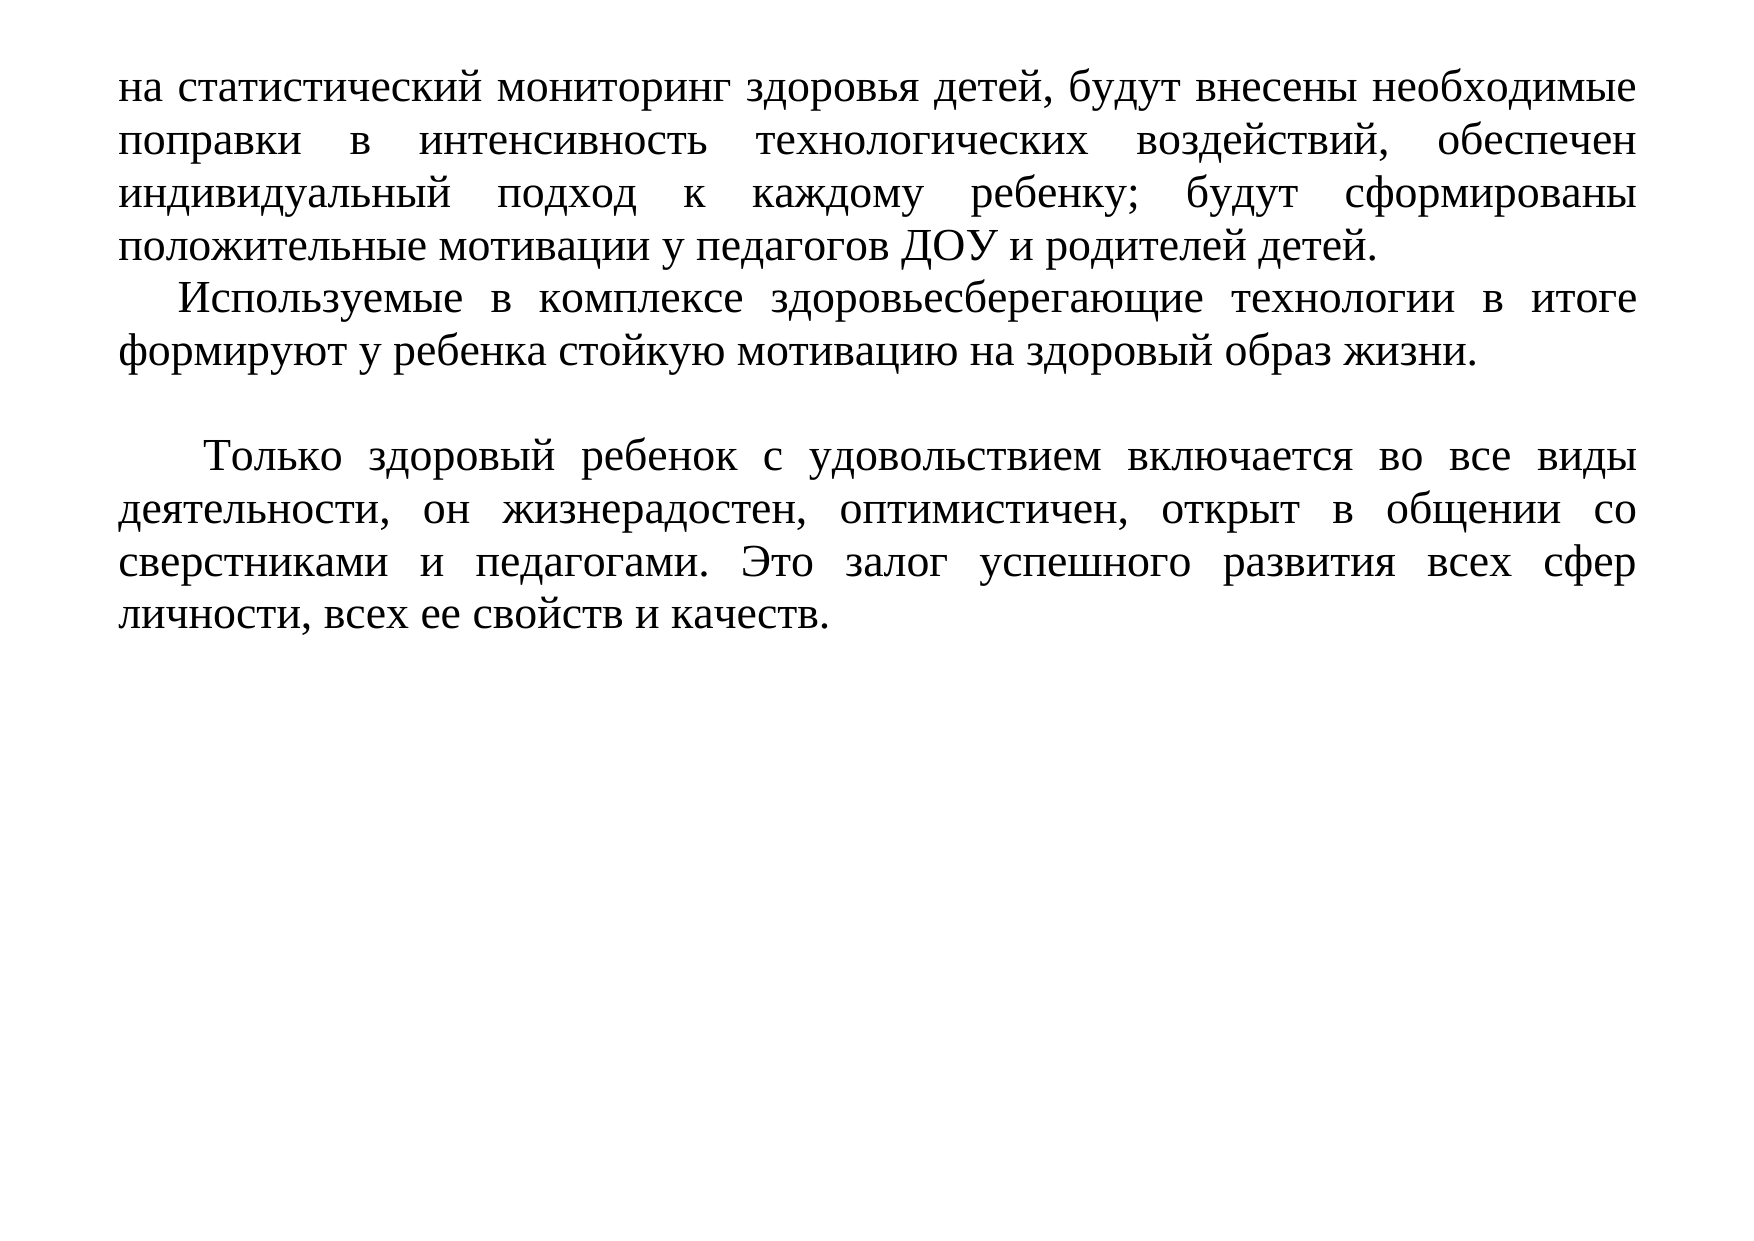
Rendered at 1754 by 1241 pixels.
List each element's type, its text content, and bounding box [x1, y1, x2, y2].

text Только здоровый ребенок с удовольствием включается во все виды деятельности, он жизнерадостен, оптимистичен, открыт в общении со сверстниками и педагогами. Это залог успешного развития всех сфер личности, всех ее свойств и качеств. [118, 428, 1639, 639]
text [118, 59, 1639, 270]
text Используемые в комплексе здоровьесберегающие технологии в итоге формируют у ребенка стойкую мотивацию на здоровый образ жизни. [118, 270, 1639, 375]
